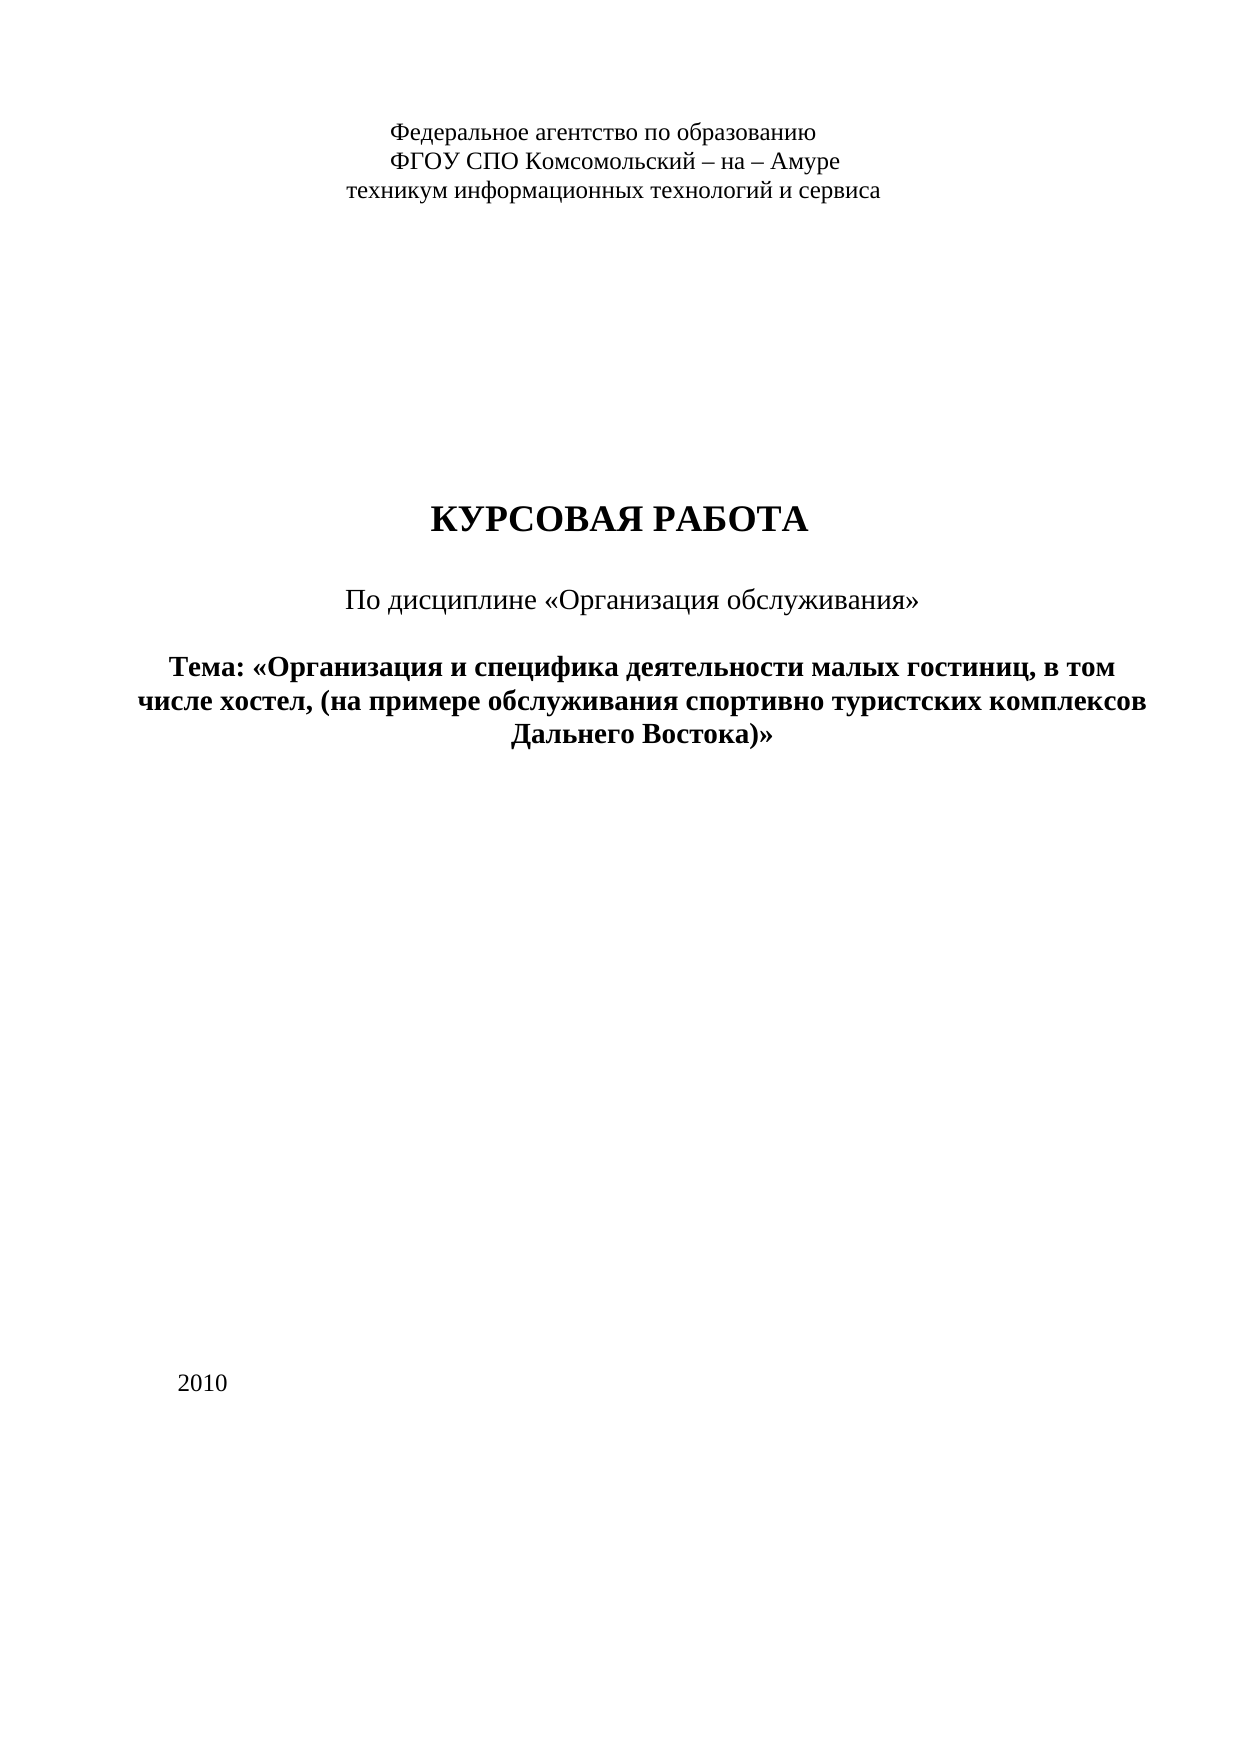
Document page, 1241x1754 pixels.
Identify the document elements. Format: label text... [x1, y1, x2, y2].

text По дисциплине «Организация обслуживания» [177, 582, 1152, 616]
text КУРСОВАЯ РАБОТА [177, 496, 1152, 539]
text ФГОУ СПО Комсомольский – на – Амуре [190, 146, 1152, 175]
text Федеральное агентство по образованию [190, 117, 1152, 146]
text техникум информационных технологий и сервиса [190, 175, 1152, 204]
text 2010 [177, 1368, 1152, 1397]
text Тема: «Организация и специфика деятельности малых гостиниц, в том числе хостел, (на примере обслуживания спортивно туристских комплексов Дальнего Востока)» [133, 649, 1152, 750]
